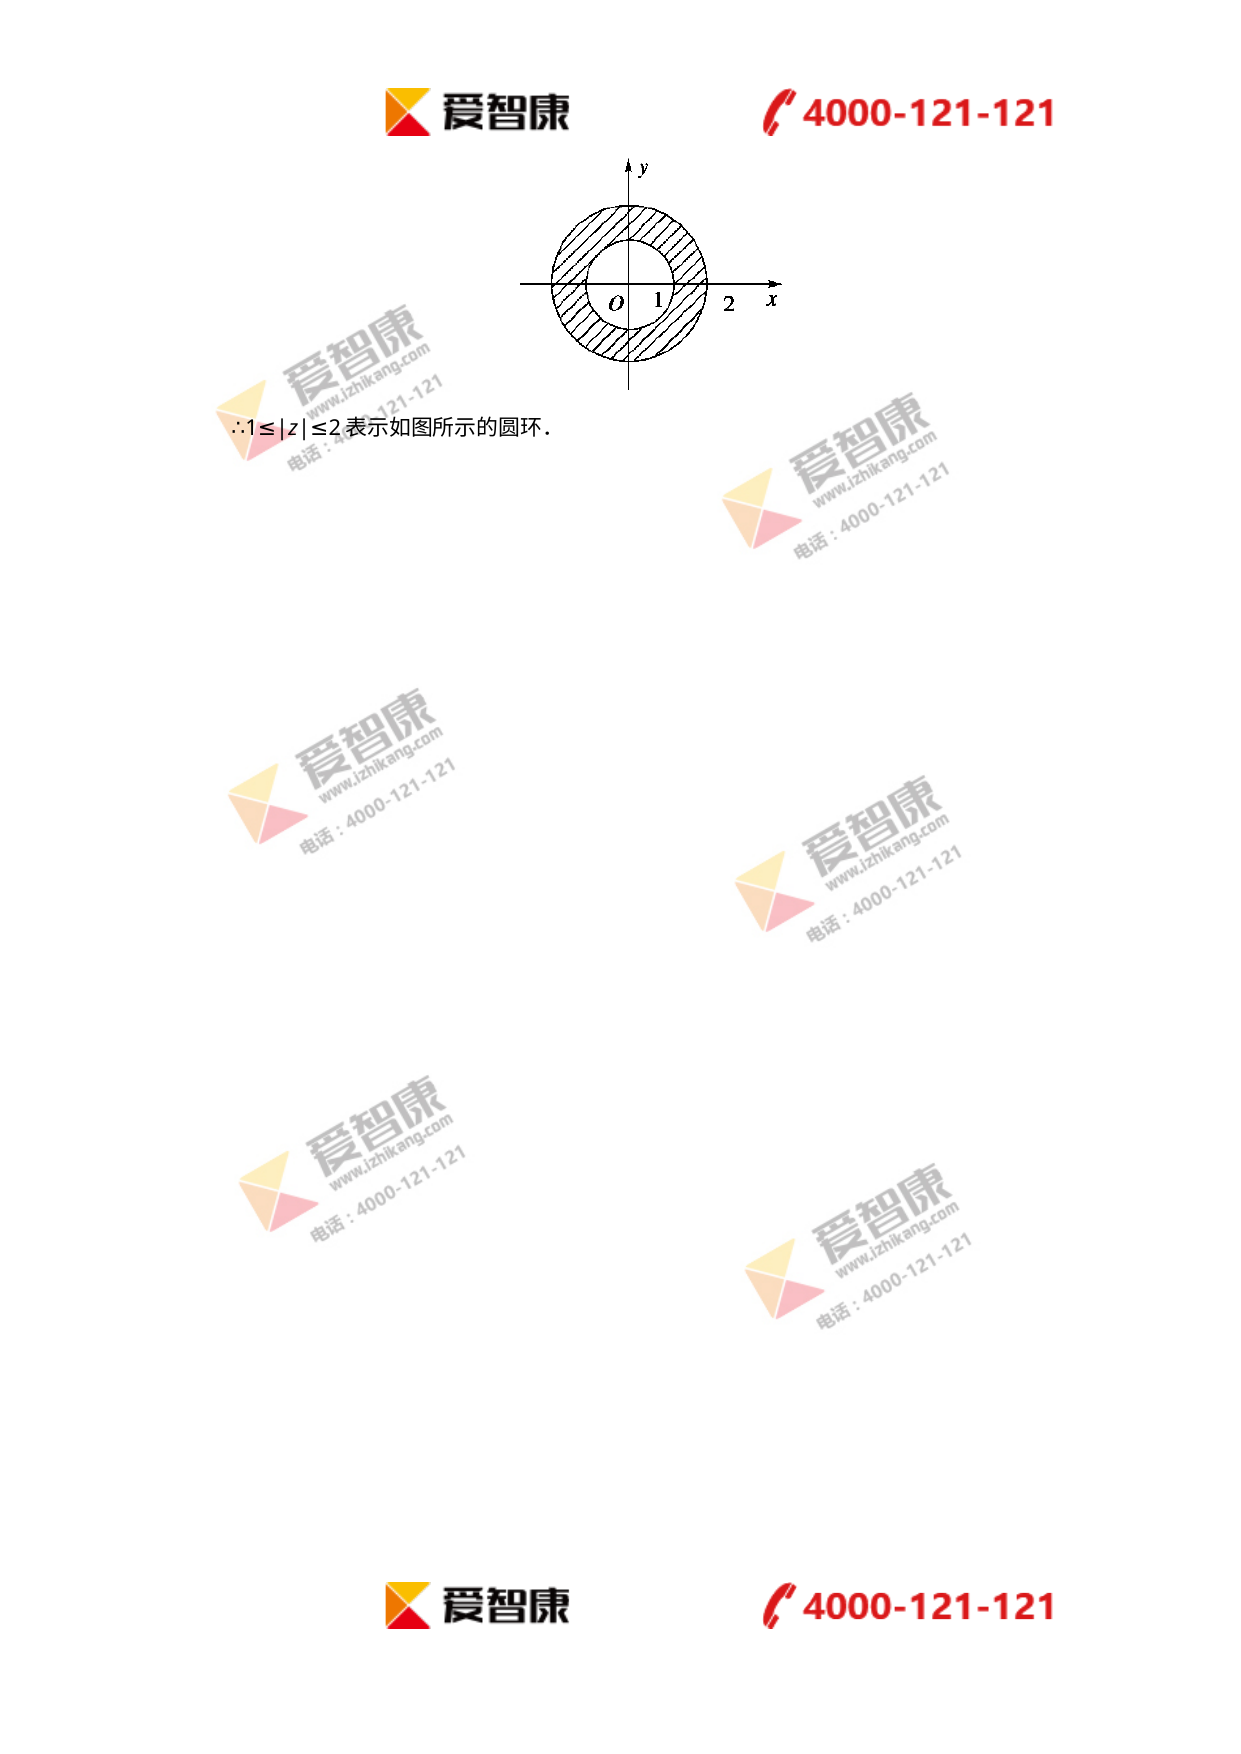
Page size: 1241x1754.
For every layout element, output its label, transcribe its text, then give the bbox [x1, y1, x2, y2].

picture [385, 1582, 570, 1629]
picture [139, 151, 1029, 529]
picture [151, 631, 536, 912]
picture [762, 1582, 1053, 1629]
picture [645, 441, 1029, 617]
picture [668, 1106, 1052, 1387]
picture [385, 88, 570, 136]
picture [762, 88, 1053, 136]
text ∴1≤|z|≤2表示如图所示的圆环． [187, 409, 1053, 441]
picture [162, 1018, 546, 1300]
picture [658, 718, 1042, 1000]
